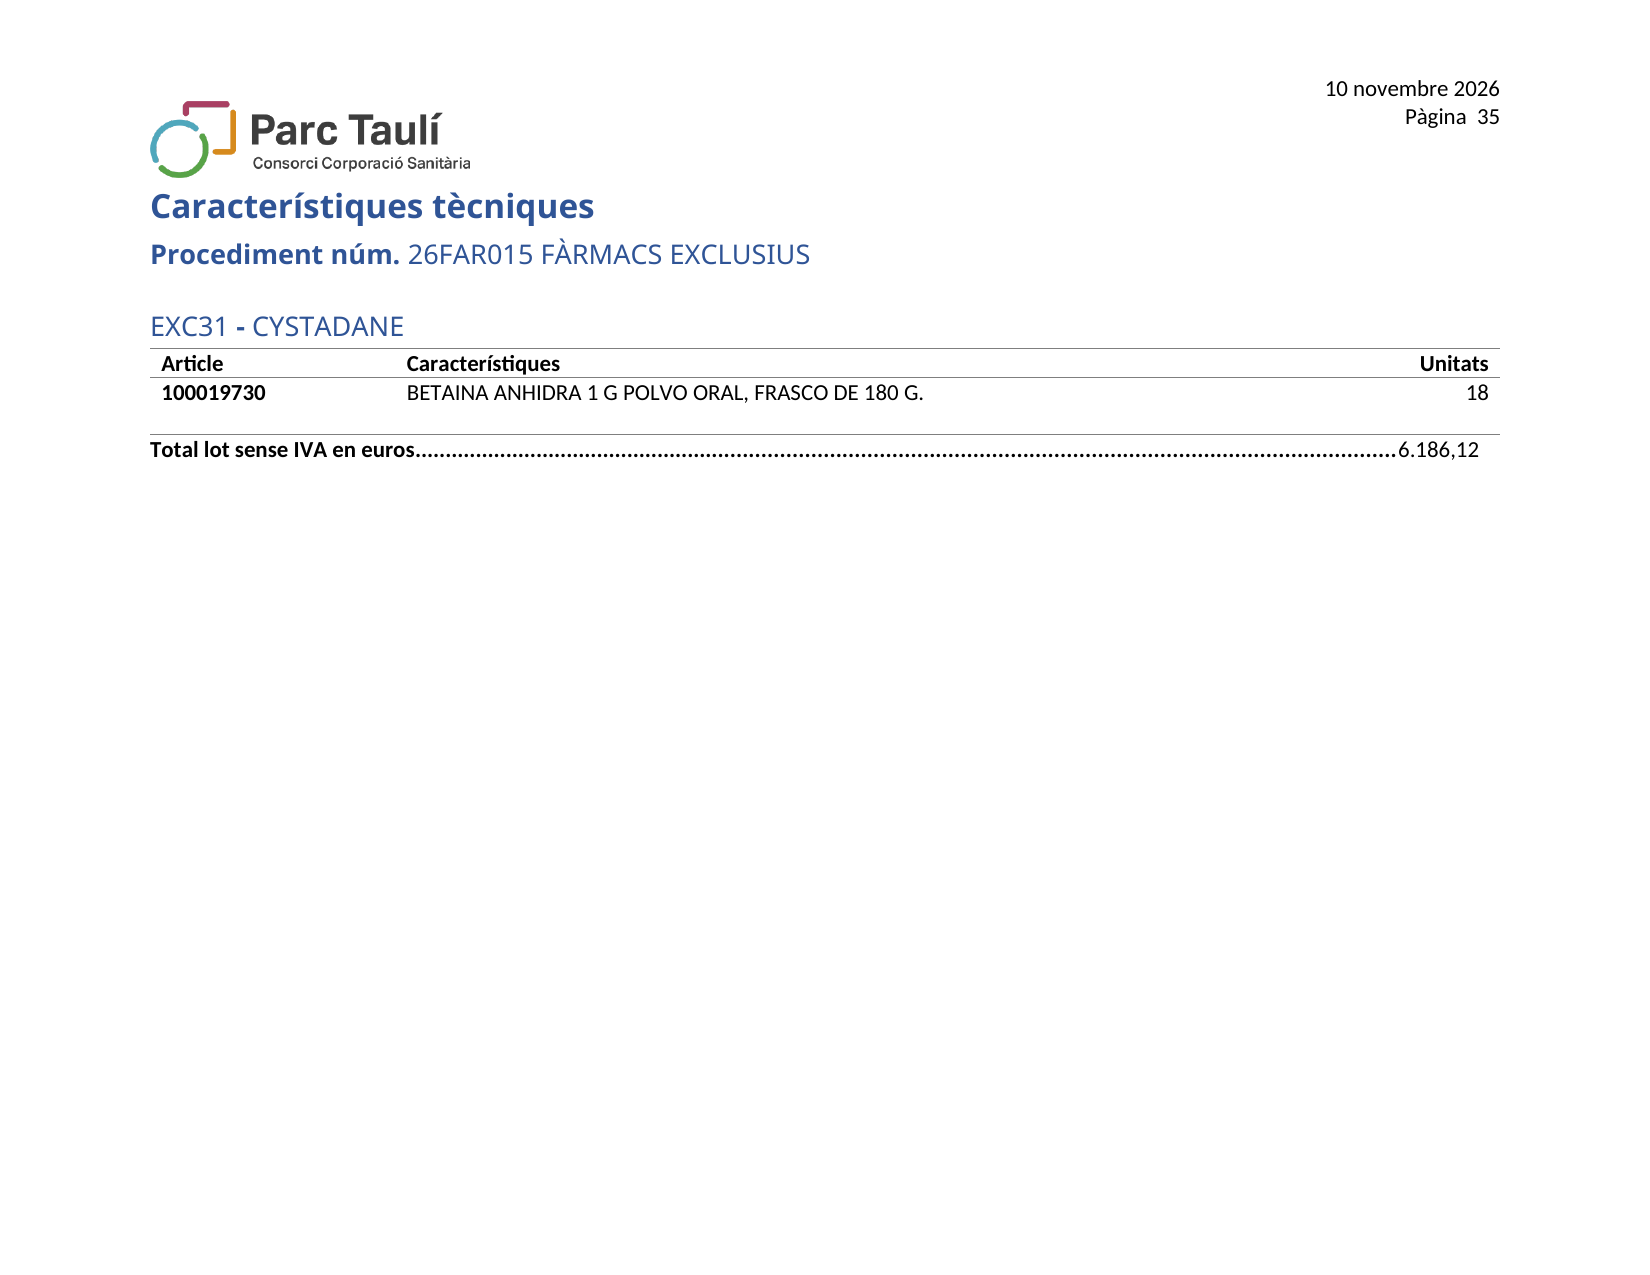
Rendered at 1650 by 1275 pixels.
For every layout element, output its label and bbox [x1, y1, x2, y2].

picture [150, 101, 470, 178]
